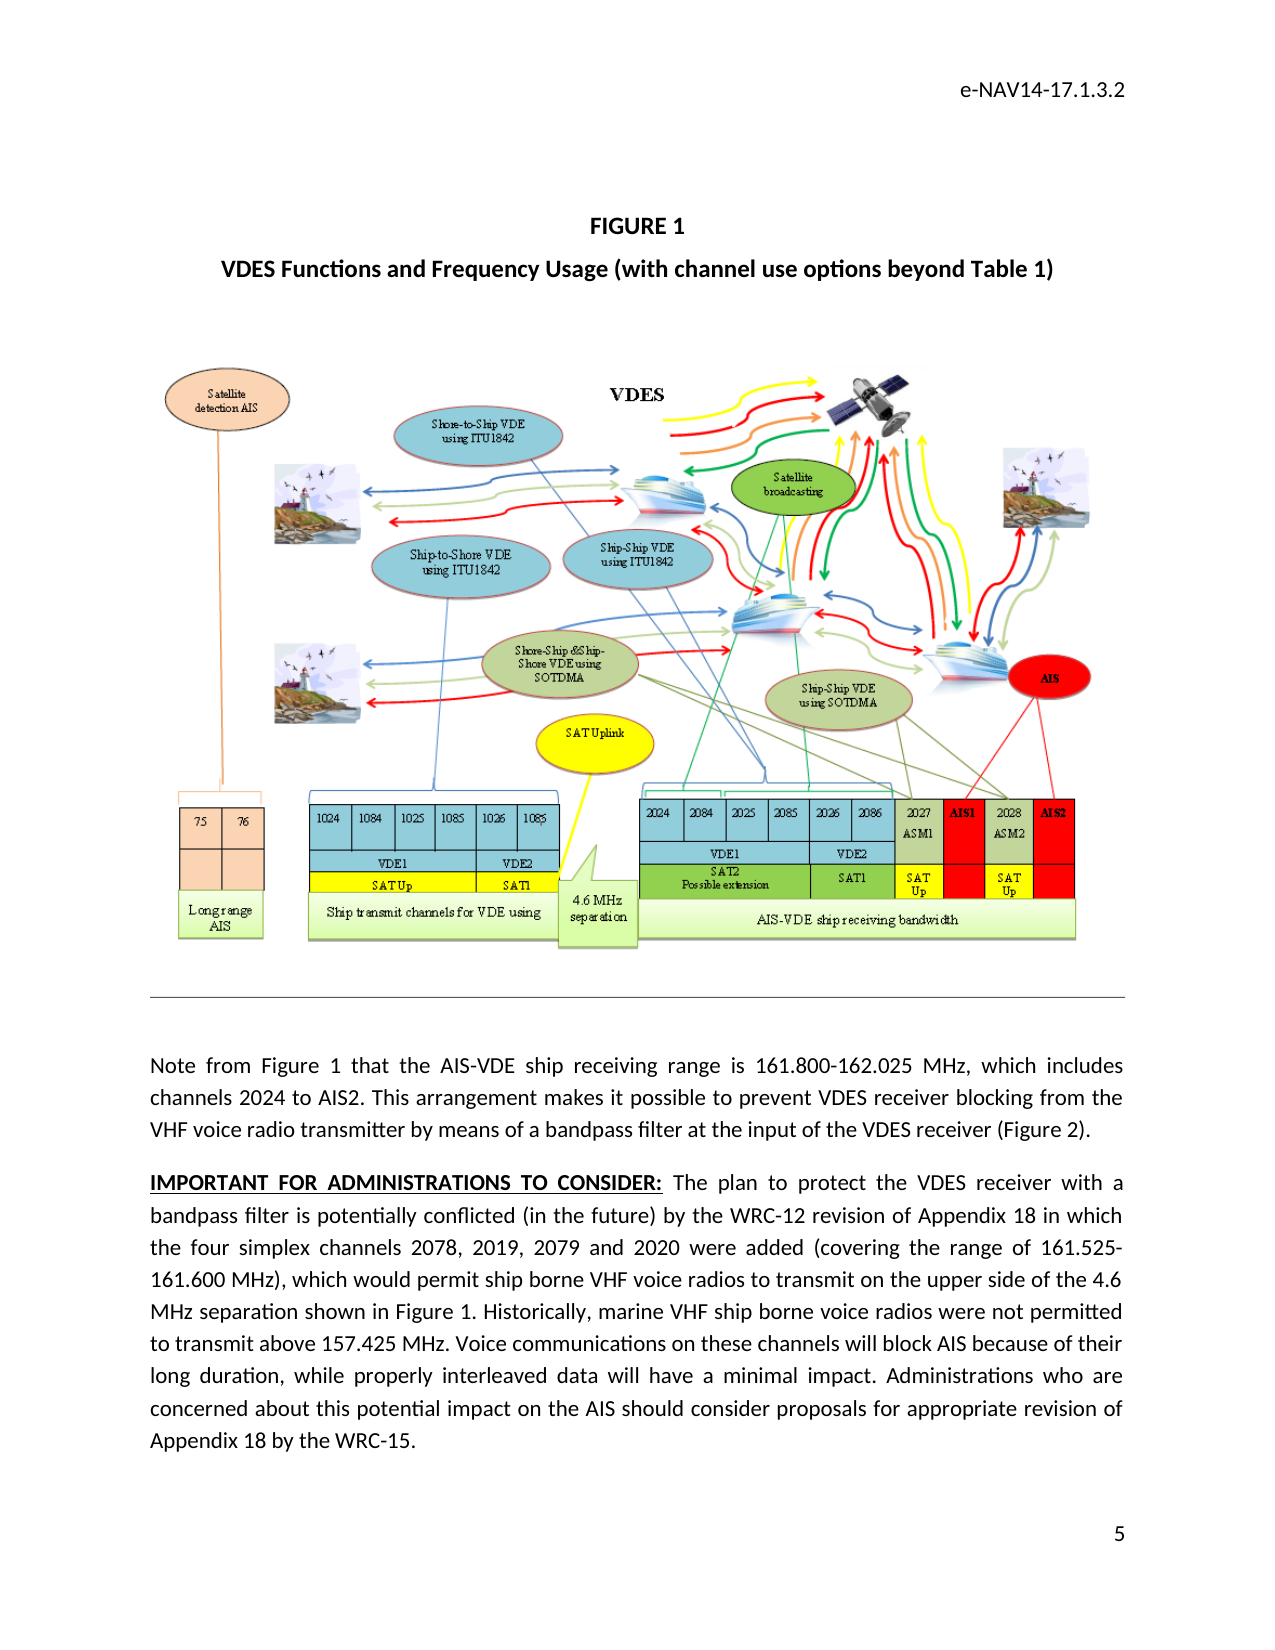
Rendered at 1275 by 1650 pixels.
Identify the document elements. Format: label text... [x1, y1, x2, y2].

text IMPORTANT FOR ADMINISTRATIONS TO CONSIDER: The plan to protect the VDES receiver with a bandpass filter is potentially conflicted (in the future) by the WRC-12 revision of Appendix 18 in which the four simplex channels 2078, 2019, 2079 and 2020 were added (covering the range of 161.525-161.600 MHz), which would permit ship borne VHF voice radios to transmit on the upper side of the 4.6 MHz separation shown in Figure 1. Historically, marine VHF ship borne voice radios were not permitted to transmit above 157.425 MHz. Voice communications on these channels will block AIS because of their long duration, while properly interleaved data will have a minimal impact. Administrations who are concerned about this potential impact on the AIS should consider proposals for appropriate revision of Appendix 18 by the WRC-15. [150, 1168, 1125, 1454]
text FIGURE 1 [150, 210, 1125, 241]
picture [150, 308, 1125, 998]
text VDES Functions and Frequency Usage (with channel use options beyond Table 1) [150, 253, 1125, 283]
text Note from Figure 1 that the AIS-VDE ship receiving range is 161.800-162.025 MHz, which includes channels 2024 to AIS2. This arrangement makes it possible to prevent VDES receiver blocking from the VHF voice radio transmitter by means of a bandpass filter at the input of the VDES receiver (Figure 2). [150, 1051, 1125, 1143]
